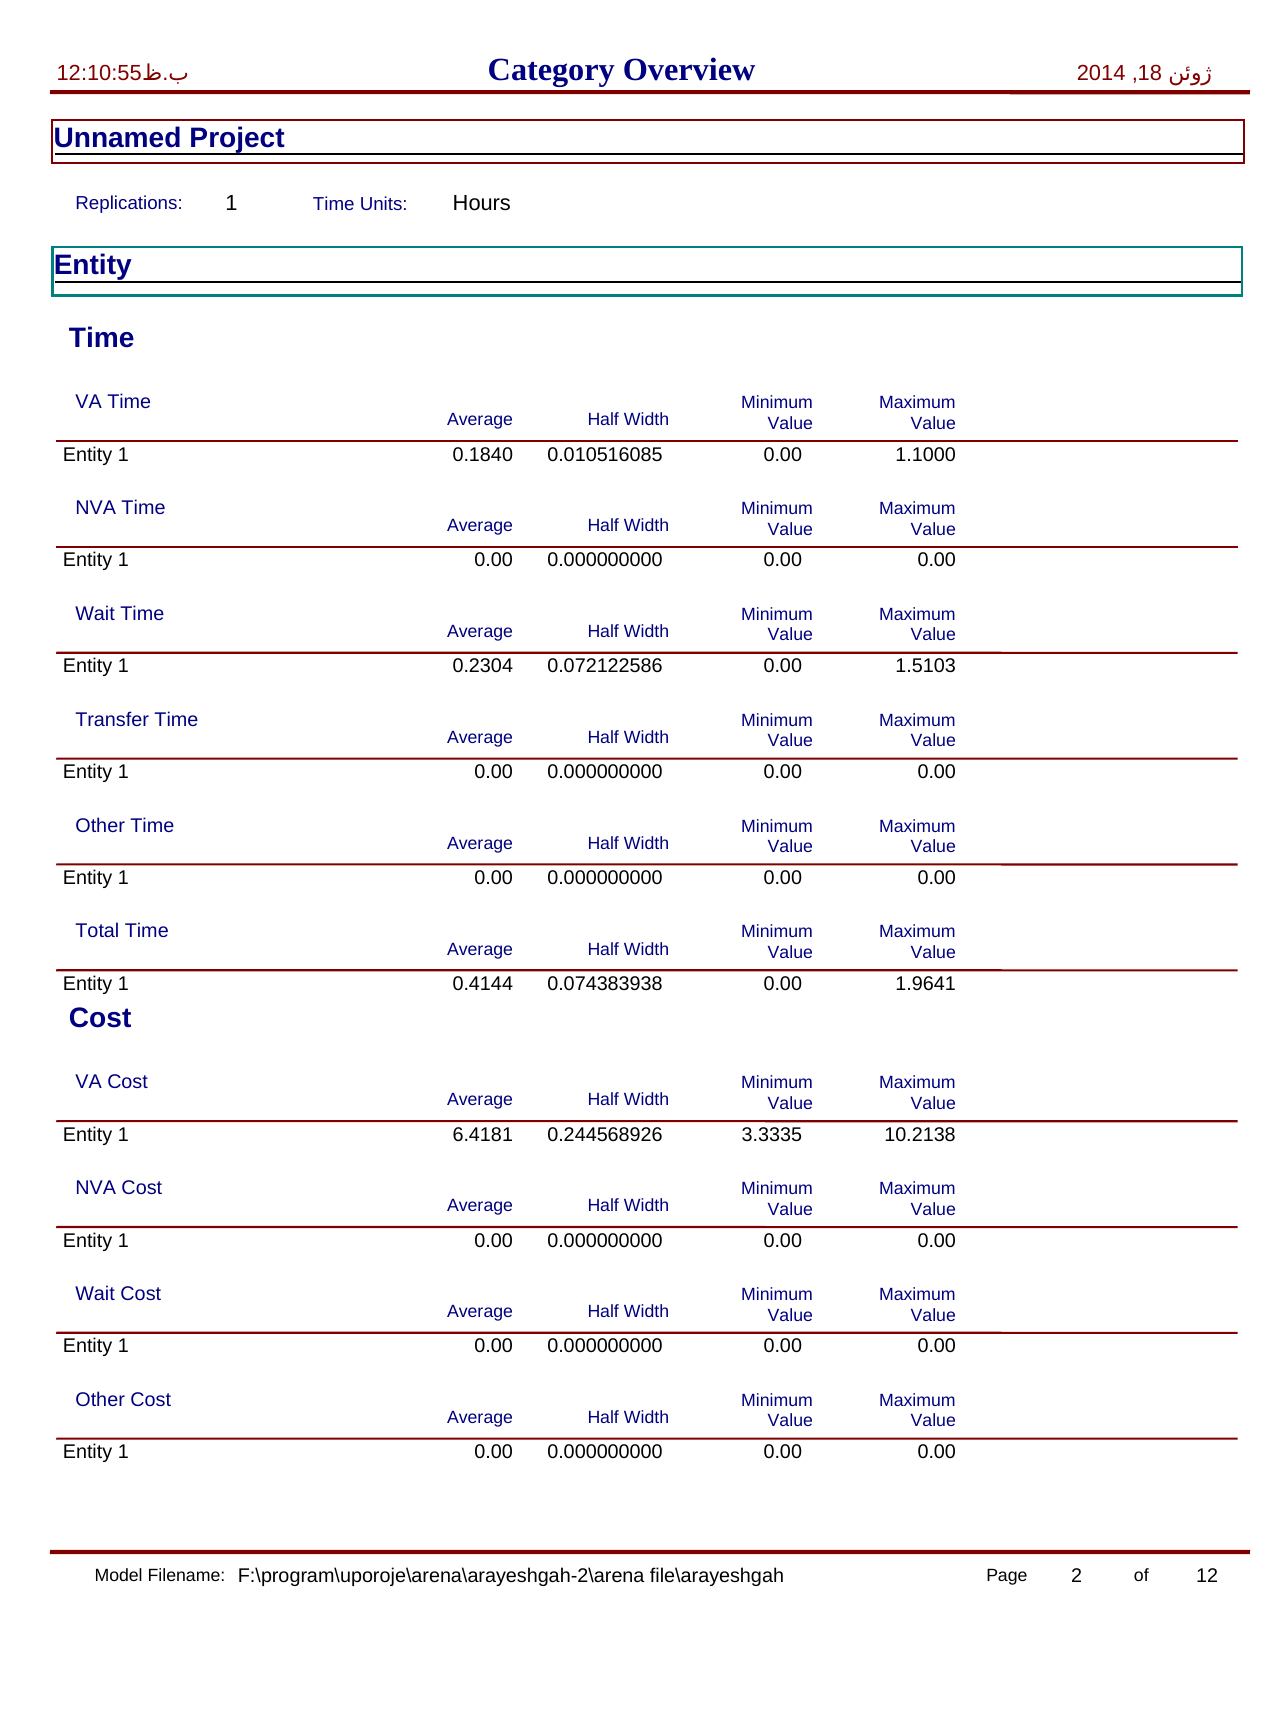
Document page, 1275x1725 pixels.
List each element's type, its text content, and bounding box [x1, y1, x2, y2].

text 0.00 [663, 1334, 802, 1357]
text 0.00 [663, 1228, 802, 1251]
text VA Cost [75, 1070, 369, 1093]
text Maximum [833, 1178, 956, 1198]
text 0.072122586 [513, 654, 663, 677]
text 0.1840 [363, 442, 513, 465]
text Value [833, 942, 956, 962]
text 0.4144 [363, 972, 513, 994]
text 0.000000000 [513, 760, 663, 783]
text Average [388, 409, 513, 429]
text Half Width [556, 621, 669, 641]
text 0.00 [813, 1440, 956, 1463]
text Half Width [556, 938, 669, 959]
text Unnamed Project [53, 121, 1243, 153]
text Average [388, 621, 513, 641]
text Half Width [556, 409, 669, 429]
text Category Overview [367, 50, 876, 87]
text 0.00 [813, 548, 956, 571]
text Minimum [700, 604, 813, 624]
text Time [69, 321, 1220, 353]
text VA Time [75, 390, 369, 413]
text Value [700, 730, 813, 750]
text Minimum [700, 709, 813, 730]
text Half Width [556, 832, 669, 853]
text Transfer Time [75, 708, 369, 730]
text 2 [1032, 1564, 1121, 1587]
text Value [833, 1410, 956, 1431]
text 0.010516085 [513, 442, 663, 465]
text Value [700, 518, 813, 539]
text Half Width [556, 1407, 669, 1427]
text Value [833, 1198, 956, 1219]
text Maximum [833, 498, 956, 518]
text 3.3335 [663, 1123, 802, 1145]
text Entity 1 [63, 760, 363, 783]
text Wait Cost [75, 1282, 369, 1304]
text Value [833, 1304, 956, 1325]
text Average [388, 727, 513, 747]
text 0.00 [663, 972, 802, 994]
text Value [833, 624, 956, 644]
text Hours [452, 190, 588, 213]
text 0.00 [663, 442, 802, 465]
text 0.00 [663, 548, 802, 571]
text Entity 1 [63, 1123, 363, 1145]
text Maximum [833, 1284, 956, 1304]
text ژوئن 18, 2014 [993, 60, 1212, 85]
text 1.9641 [813, 972, 956, 994]
text Entity 1 [63, 1440, 363, 1463]
text Value [700, 1093, 813, 1113]
text Half Width [556, 1089, 669, 1109]
text 6.4181 [363, 1123, 513, 1145]
text Total Time [75, 919, 369, 942]
text 12 [1163, 1564, 1251, 1587]
text 0.00 [363, 1440, 513, 1463]
text Maximum [833, 709, 956, 730]
text 0.00 [363, 1228, 513, 1251]
text Entity 1 [63, 866, 363, 888]
text 1.5103 [813, 654, 956, 677]
text Minimum [700, 1178, 813, 1198]
text 0.074383938 [513, 972, 663, 994]
text 0.00 [663, 760, 802, 783]
text Value [833, 730, 956, 750]
text 1.1000 [813, 442, 956, 465]
text 0.00 [813, 866, 956, 888]
text 10.2138 [813, 1123, 956, 1145]
text Entity [54, 248, 1241, 281]
text 0.000000000 [513, 1440, 663, 1463]
text 0.00 [663, 1440, 802, 1463]
text Other Cost [75, 1388, 369, 1410]
text Maximum [833, 815, 956, 836]
text Minimum [700, 1284, 813, 1304]
text Average [388, 832, 513, 853]
text Value [700, 412, 813, 433]
text Average [388, 1195, 513, 1215]
text NVA Cost [75, 1176, 369, 1199]
text Value [700, 624, 813, 644]
text Maximum [833, 604, 956, 624]
text Entity 1 [63, 1334, 363, 1357]
text 0.00 [363, 760, 513, 783]
text 0.00 [363, 548, 513, 571]
text Minimum [700, 815, 813, 836]
text Value [833, 518, 956, 539]
text Average [388, 1089, 513, 1109]
text Other Time [75, 813, 369, 836]
text Value [700, 942, 813, 962]
text Minimum [700, 921, 813, 942]
text F:\program\uporoje\arena\arayeshgah-2\arena file\arayeshgah [238, 1564, 956, 1587]
text 0.00 [363, 1334, 513, 1357]
text Value [833, 412, 956, 433]
text Maximum [833, 392, 956, 412]
text Half Width [556, 727, 669, 747]
text Value [700, 1198, 813, 1219]
text 0.2304 [363, 654, 513, 677]
text Average [388, 515, 513, 535]
text 0.00 [363, 866, 513, 888]
text 0.244568926 [513, 1123, 663, 1145]
text NVA Time [75, 496, 369, 519]
text Value [700, 836, 813, 856]
text Average [388, 1407, 513, 1427]
text Average [388, 938, 513, 959]
text 0.000000000 [513, 1334, 663, 1357]
text Page [956, 1564, 1027, 1585]
text Entity 1 [63, 442, 363, 465]
text Value [833, 1093, 956, 1113]
text 12:10:55ب.ظ [56, 60, 288, 85]
text 0.000000000 [513, 1228, 663, 1251]
text Wait Time [75, 602, 369, 624]
text Minimum [700, 1072, 813, 1093]
text Half Width [556, 1301, 669, 1321]
text Entity 1 [63, 654, 363, 677]
text Maximum [833, 1390, 956, 1410]
text Entity 1 [63, 972, 363, 994]
text Minimum [700, 1390, 813, 1410]
text Value [700, 1410, 813, 1431]
text Entity 1 [63, 1228, 363, 1251]
text 0.00 [813, 1228, 956, 1251]
text 0.000000000 [513, 866, 663, 888]
text Entity 1 [63, 548, 363, 571]
text Minimum [700, 392, 813, 412]
text 0.00 [813, 1334, 956, 1357]
text 0.00 [663, 866, 802, 888]
text 0.00 [813, 760, 956, 783]
text Model Filename: [56, 1564, 225, 1584]
text 0.00 [663, 654, 802, 677]
text Half Width [556, 1195, 669, 1215]
text 0.000000000 [513, 548, 663, 571]
text Half Width [556, 515, 669, 535]
text Time Units: [322, 193, 455, 214]
text Minimum [700, 498, 813, 518]
text Value [833, 836, 956, 856]
text Value [700, 1304, 813, 1325]
text Average [388, 1301, 513, 1321]
text of [1121, 1564, 1148, 1584]
text Replications: [75, 192, 218, 213]
text Cost [69, 1001, 1220, 1033]
text 1 [225, 190, 322, 215]
text Maximum [833, 921, 956, 942]
text Maximum [833, 1072, 956, 1093]
